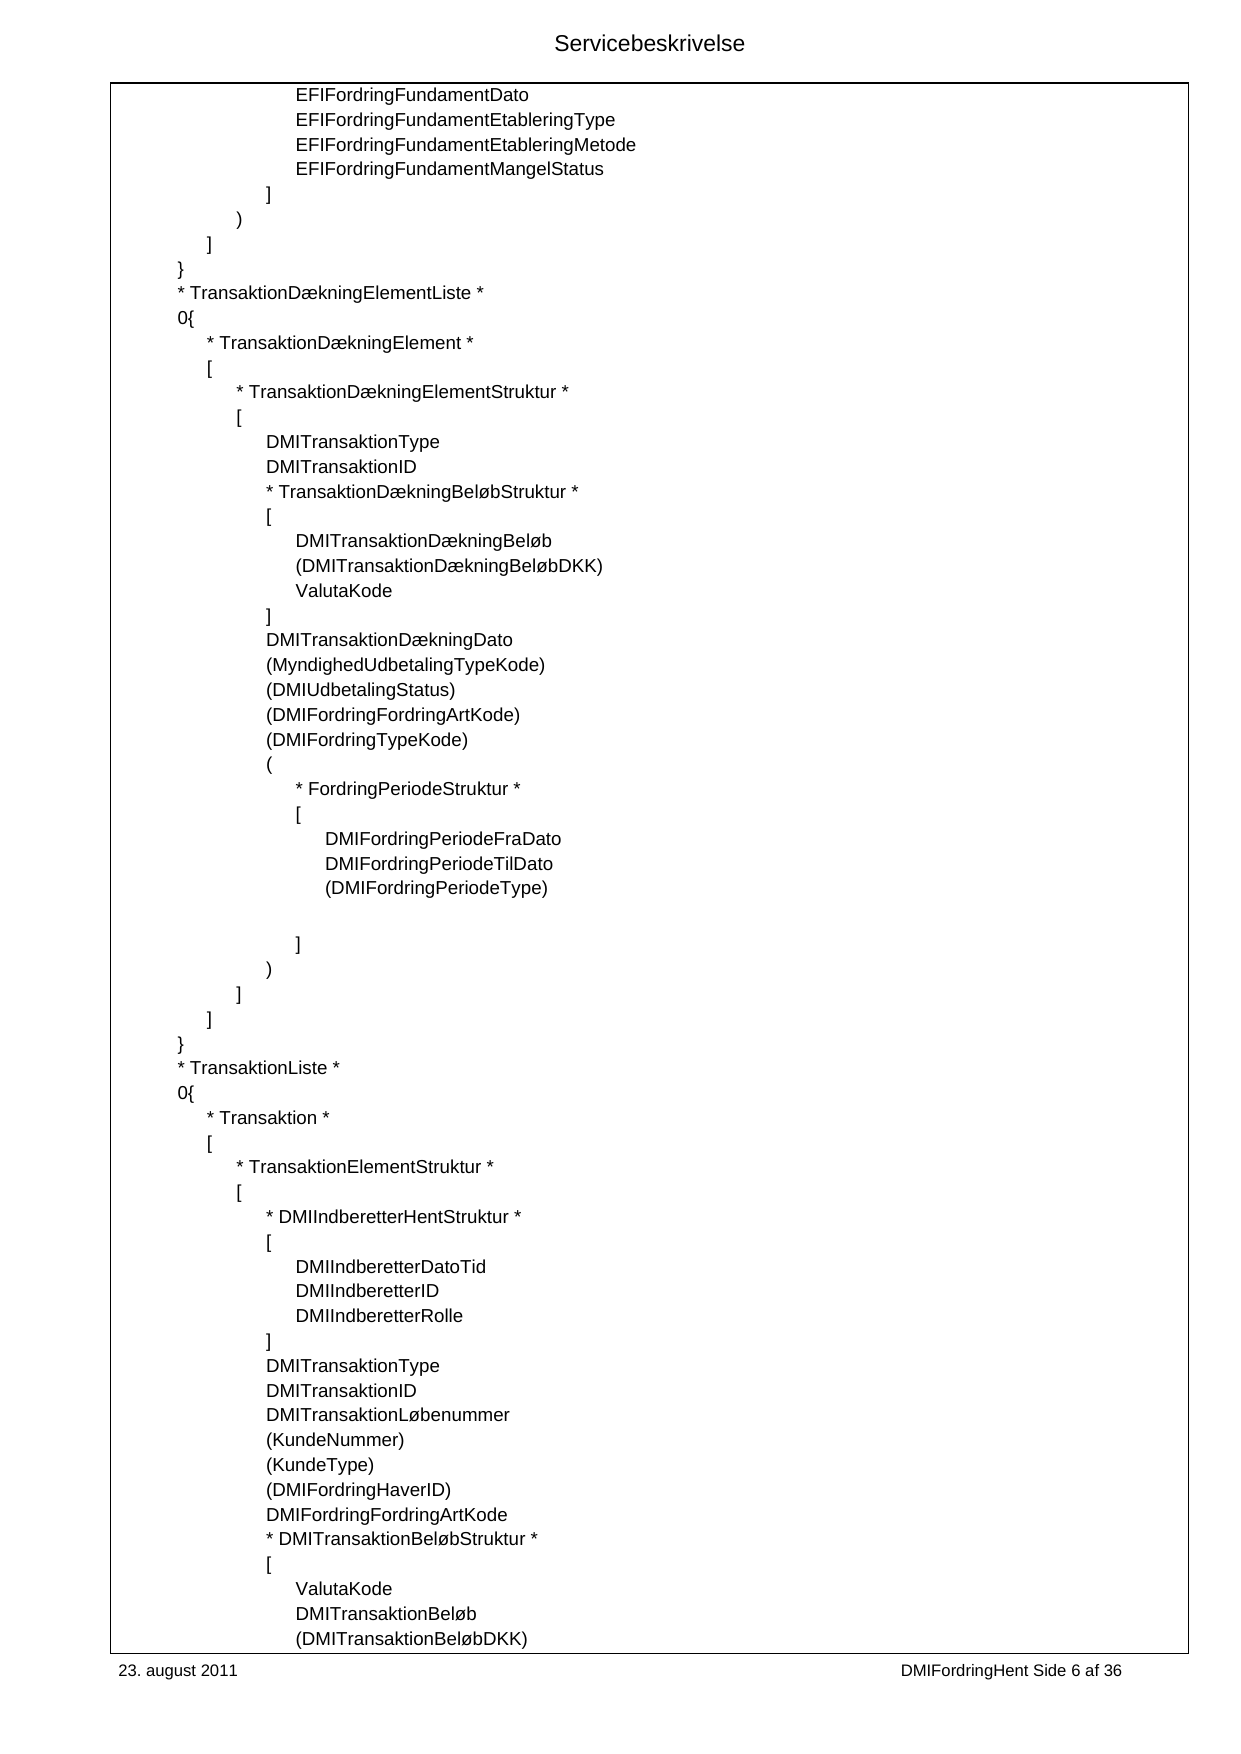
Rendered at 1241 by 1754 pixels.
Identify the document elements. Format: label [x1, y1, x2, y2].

table_cell [111, 84, 1188, 1653]
